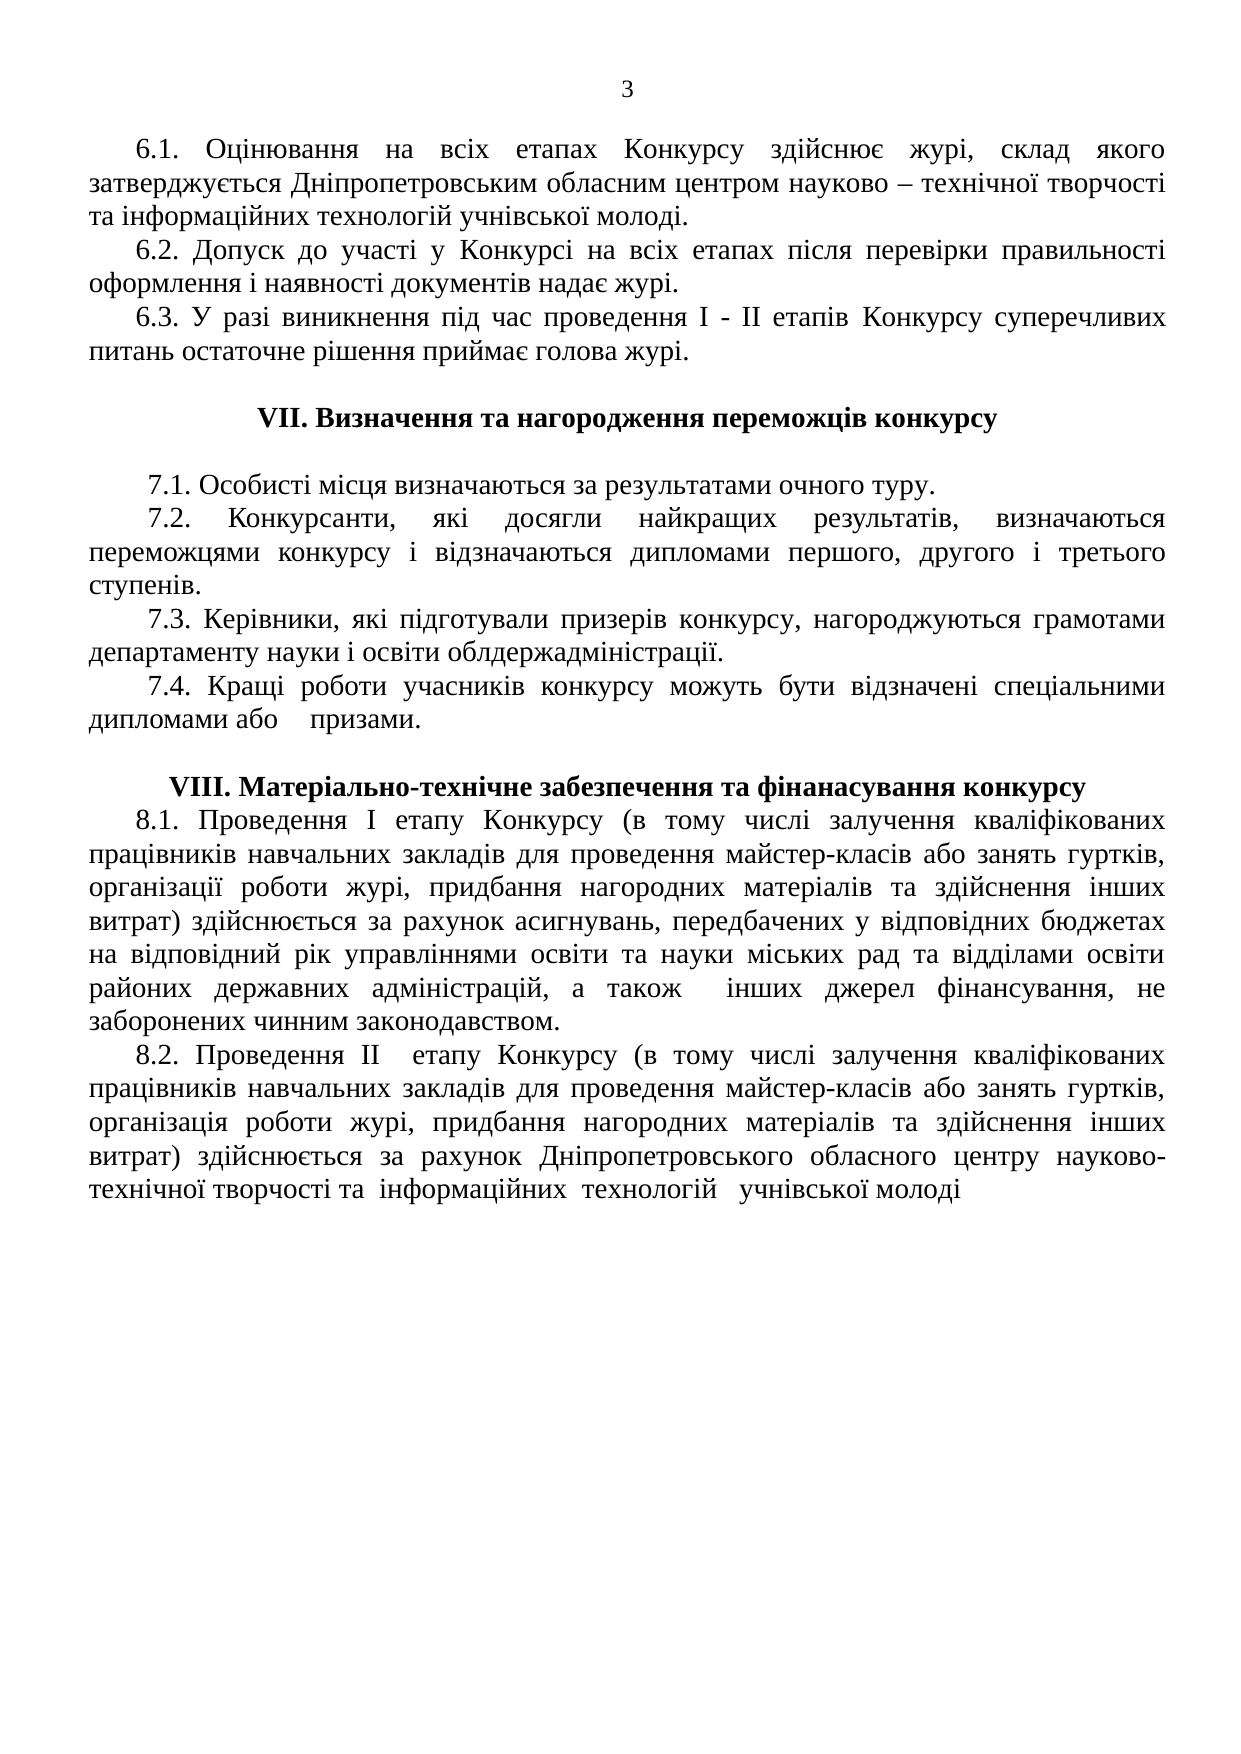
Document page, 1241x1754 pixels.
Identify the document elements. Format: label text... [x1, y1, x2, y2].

text 7.1. Особисті місця визначаються за результатами очного туру. [88, 467, 1167, 500]
text 7.2. Конкурсанти, які досягли найкращих результатів, визначаються переможцями конкурсу і відзначаються дипломами першого, другого і третього ступенів. [88, 500, 1167, 601]
text 8.2. Проведення ІІ етапу Конкурсу (в тому числі залучення кваліфікованих працівників навчальних закладів для проведення майстер-класів або занять гуртків, організація роботи журі, придбання нагородних матеріалів та здійснення інших витрат) здійснюється за рахунок Дніпропетровського обласного центру науково-технічної творчості та інформаційних технологій учнівської молоді [88, 1037, 1167, 1205]
text 6.3. У разі виникнення під час проведення І - ІІ етапів Конкурсу суперечливих питань остаточне рішення приймає голова журі. [88, 299, 1167, 366]
text VІІ. Визначення та нагородження переможців конкурсу [135, 400, 1120, 433]
text VІІІ. Матеріально-технічне забезпечення та фінанасування конкурсу [135, 769, 1120, 802]
text 7.3. Керівники, які підготували призерів конкурсу, нагороджуються грамотами департаменту науки і освіти облдержадміністрації. [88, 601, 1167, 668]
text 6.2. Допуск до участі у Конкурсі на всіх етапах після перевірки правильності оформлення і наявності документів надає журі. [88, 232, 1167, 299]
text 6.1. Оцінювання на всіх етапах Конкурсу здійснює журі, склад якого затверджується Дніпропетровським обласним центром науково – технічної творчості та інформаційних технологій учнівської молоді. [88, 131, 1167, 232]
text 8.1. Проведення І етапу Конкурсу (в тому числі залучення кваліфікованих працівників навчальних закладів для проведення майстер-класів або занять гуртків, організації роботи журі, придбання нагородних матеріалів та здійснення інших витрат) здійснюється за рахунок асигнувань, передбачених у відповідних бюджетах на відповідний рік управліннями освіти та науки міських рад та відділами освіти районих державних адміністрацій, а також інших джерел фінансування, не заборонених чинним законодавством. [88, 802, 1167, 1037]
text 7.4. Кращі роботи учасників конкурсу можуть бути відзначені спеціальними дипломами або призами. [88, 668, 1167, 735]
